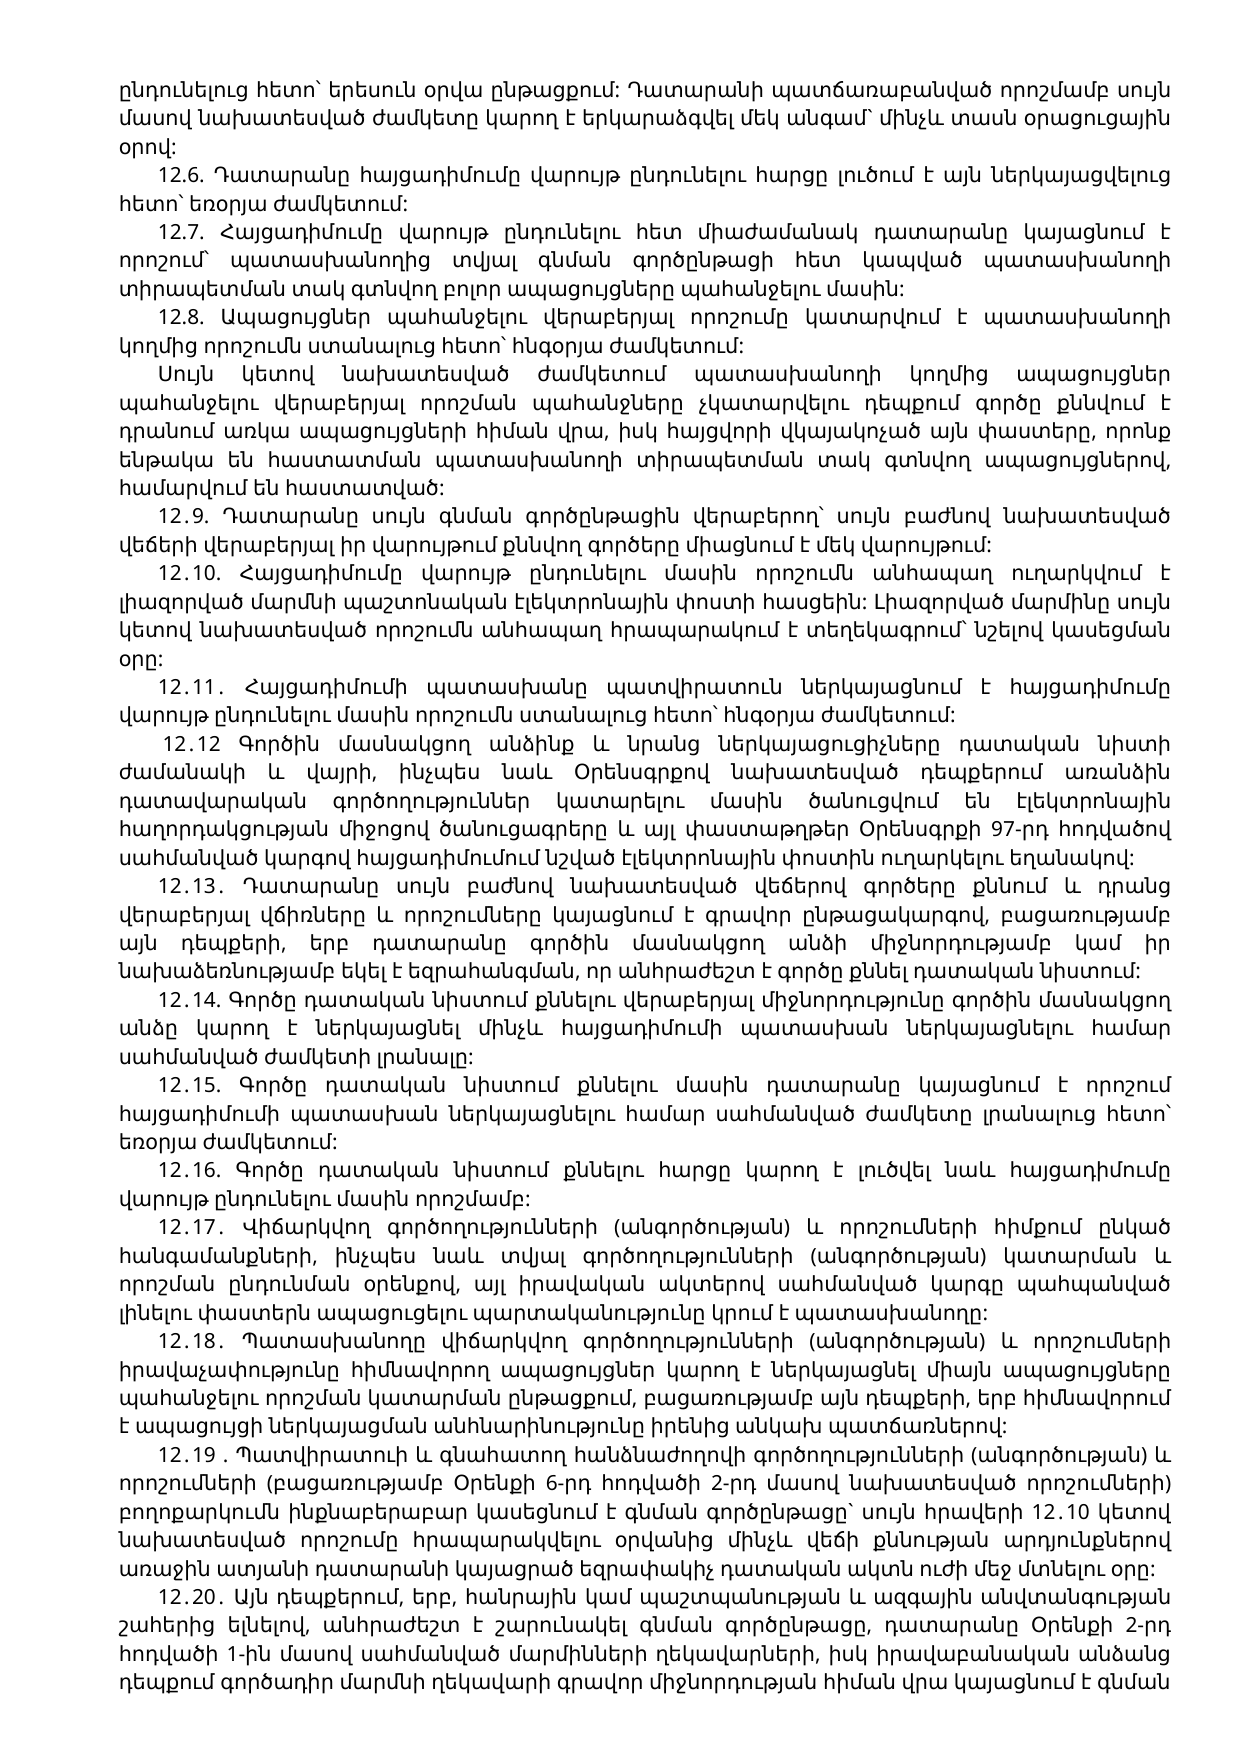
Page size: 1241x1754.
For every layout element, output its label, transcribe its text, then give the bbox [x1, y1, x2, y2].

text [118, 1582, 1171, 1696]
text 12.6. Դատարանը հայցադիմումը վարույթ ընդունելու հարցը լուծում է այն ներկայացվելուց հետո՝ եռօրյա ժամկետում: [118, 160, 1171, 217]
text 12․11․ Հայցադիմումի պատասխանը պատվիրատուն ներկայացնում է հայցադիմումը վարույթ ընդունելու մասին որոշումն ստանալուց հետո՝ հնգօրյա ժամկետում: [118, 672, 1171, 729]
text Սույն կետով նախատեսված ժամկետում պատասխանողի կողմից ապացույցներ պահանջելու վերաբերյալ որոշման պահանջները չկատարվելու դեպքում գործը քննվում է դրանում առկա ապացույցների հիման վրա, իսկ հայցվորի վկայակոչած այն փաստերը, որոնք ենթակա են հաստատման պատասխանողի տիրապետման տակ գտնվող ապացույցներով, համարվում են հաստատված: [118, 359, 1171, 502]
text 12.8. Ապացույցներ պահանջելու վերաբերյալ որոշումը կատարվում է պատասխանողի կողմից որոշումն ստանալուց հետո՝ հնգօրյա ժամկետում: [118, 302, 1171, 359]
text 12․12 Գործին մասնակցող անձինք և նրանց ներկայացուցիչները դատական նիստի ժամանակի և վայրի, ինչպես նաև Օրենսգրքով նախատեսված դեպքերում առանձին դատավարական գործողություններ կատարելու մասին ծանուցվում են էլեկտրոնային հաղորդակցության միջոցով ծանուցագրերը և այլ փաստաթղթեր Օրենսգրքի 97-րդ հոդվածով սահմանված կարգով հայցադիմումում նշված էլեկտրոնային փոստին ուղարկելու եղանակով: [118, 729, 1171, 871]
text 12․14. Գործը դատական նիստում քննելու վերաբերյալ միջնորդությունը գործին մասնակցող անձը կարող է ներկայացնել մինչև հայցադիմումի պատասխան ներկայացնելու համար սահմանված ժամկետի լրանալը: [118, 985, 1171, 1070]
text 12․18․ Պատասխանողը վիճարկվող գործողությունների (անգործության) և որոշումների իրավաչափությունը հիմնավորող ապացույցներ կարող է ներկայացնել միայն ապացույցները պահանջելու որոշման կատարման ընթացքում, բացառությամբ այն դեպքերի, երբ հիմնավորում է ապացույցի ներկայացման անհնարինությունը իրենից անկախ պատճառներով: [118, 1326, 1171, 1440]
text 12․19 . Պատվիրատուի և գնահատող հանձնաժողովի գործողությունների (անգործության) և որոշումների (բացառությամբ Օրենքի 6-րդ հոդվածի 2-րդ մասով նախատեսված որոշումների) բողոքարկումն ինքնաբերաբար կասեցնում է գնման գործընթացը` սույն հրավերի 12․10 կետով նախատեսված որոշումը հրապարակվելու օրվանից մինչև վեճի քննության արդյունքներով առաջին ատյանի դատարանի կայացրած եզրափակիչ դատական ակտն ուժի մեջ մտնելու օրը: [118, 1440, 1171, 1582]
text 12.7. Հայցադիմումը վարույթ ընդունելու հետ միաժամանակ դատարանը կայացնում է որոշում՝ պատասխանողից տվյալ գնման գործընթացի հետ կապված պատասխանողի տիրապետման տակ գտնվող բոլոր ապացույցները պահանջելու մասին: [118, 217, 1171, 302]
text 12․16. Գործը դատական նիստում քննելու հարցը կարող է լուծվել նաև հայցադիմումը վարույթ ընդունելու մասին որոշմամբ: [118, 1156, 1171, 1212]
text 12․9. Դատարանը սույն գնման գործընթացին վերաբերող՝ սույն բաժնով նախատեսված վեճերի վերաբերյալ իր վարույթում քննվող գործերը միացնում է մեկ վարույթում: [118, 502, 1171, 558]
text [118, 75, 1171, 160]
text 12․10. Հայցադիմումը վարույթ ընդունելու մասին որոշումն անհապաղ ուղարկվում է լիազորված մարմնի պաշտոնական էլեկտրոնային փոստի հասցեին: Լիազորված մարմինը սույն կետով նախատեսված որոշումն անհապաղ հրապարակում է տեղեկագրում՝ նշելով կասեցման օրը: [118, 558, 1171, 672]
text 12․17․ Վիճարկվող գործողությունների (անգործության) և որոշումների հիմքում ընկած հանգամանքների, ինչպես նաև տվյալ գործողությունների (անգործության) կատարման և որոշման ընդունման օրենքով, այլ իրավական ակտերով սահմանված կարգը պահպանված լինելու փաստերն ապացուցելու պարտականությունը կրում է պատասխանողը: [118, 1212, 1171, 1326]
text 12․15. Գործը դատական նիստում քննելու մասին դատարանը կայացնում է որոշում հայցադիմումի պատասխան ներկայացնելու համար սահմանված ժամկետը լրանալուց հետո՝ եռօրյա ժամկետում: [118, 1070, 1171, 1156]
text 12․13․ Դատարանը սույն բաժնով նախատեսված վեճերով գործերը քննում և դրանց վերաբերյալ վճիռները և որոշումները կայացնում է գրավոր ընթացակարգով, բացառությամբ այն դեպքերի, երբ դատարանը գործին մասնակցող անձի միջնորդությամբ կամ իր նախաձեռնությամբ եկել է եզրահանգման, որ անհրաժեշտ է գործը քննել դատական նիստում: [118, 871, 1171, 985]
